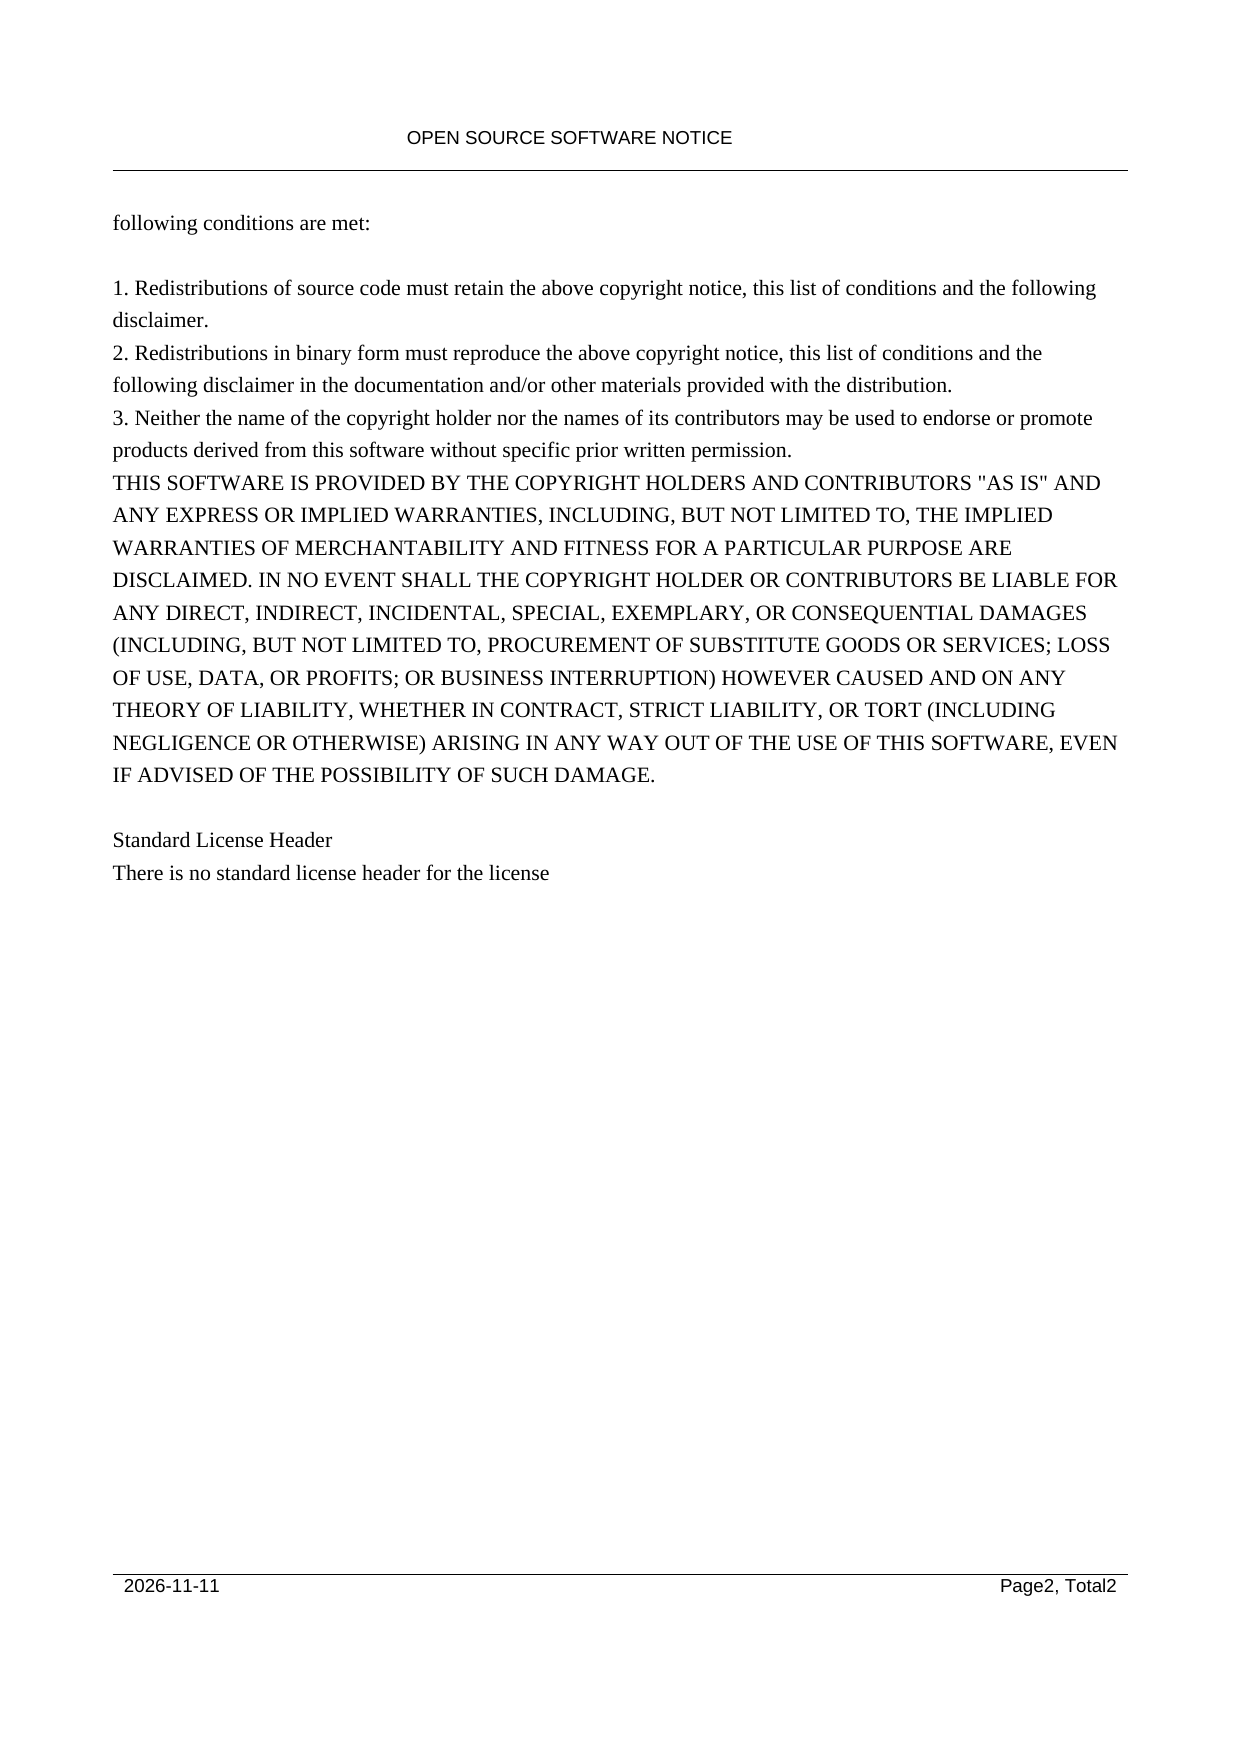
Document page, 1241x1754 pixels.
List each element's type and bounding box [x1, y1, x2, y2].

text [112, 206, 1128, 889]
